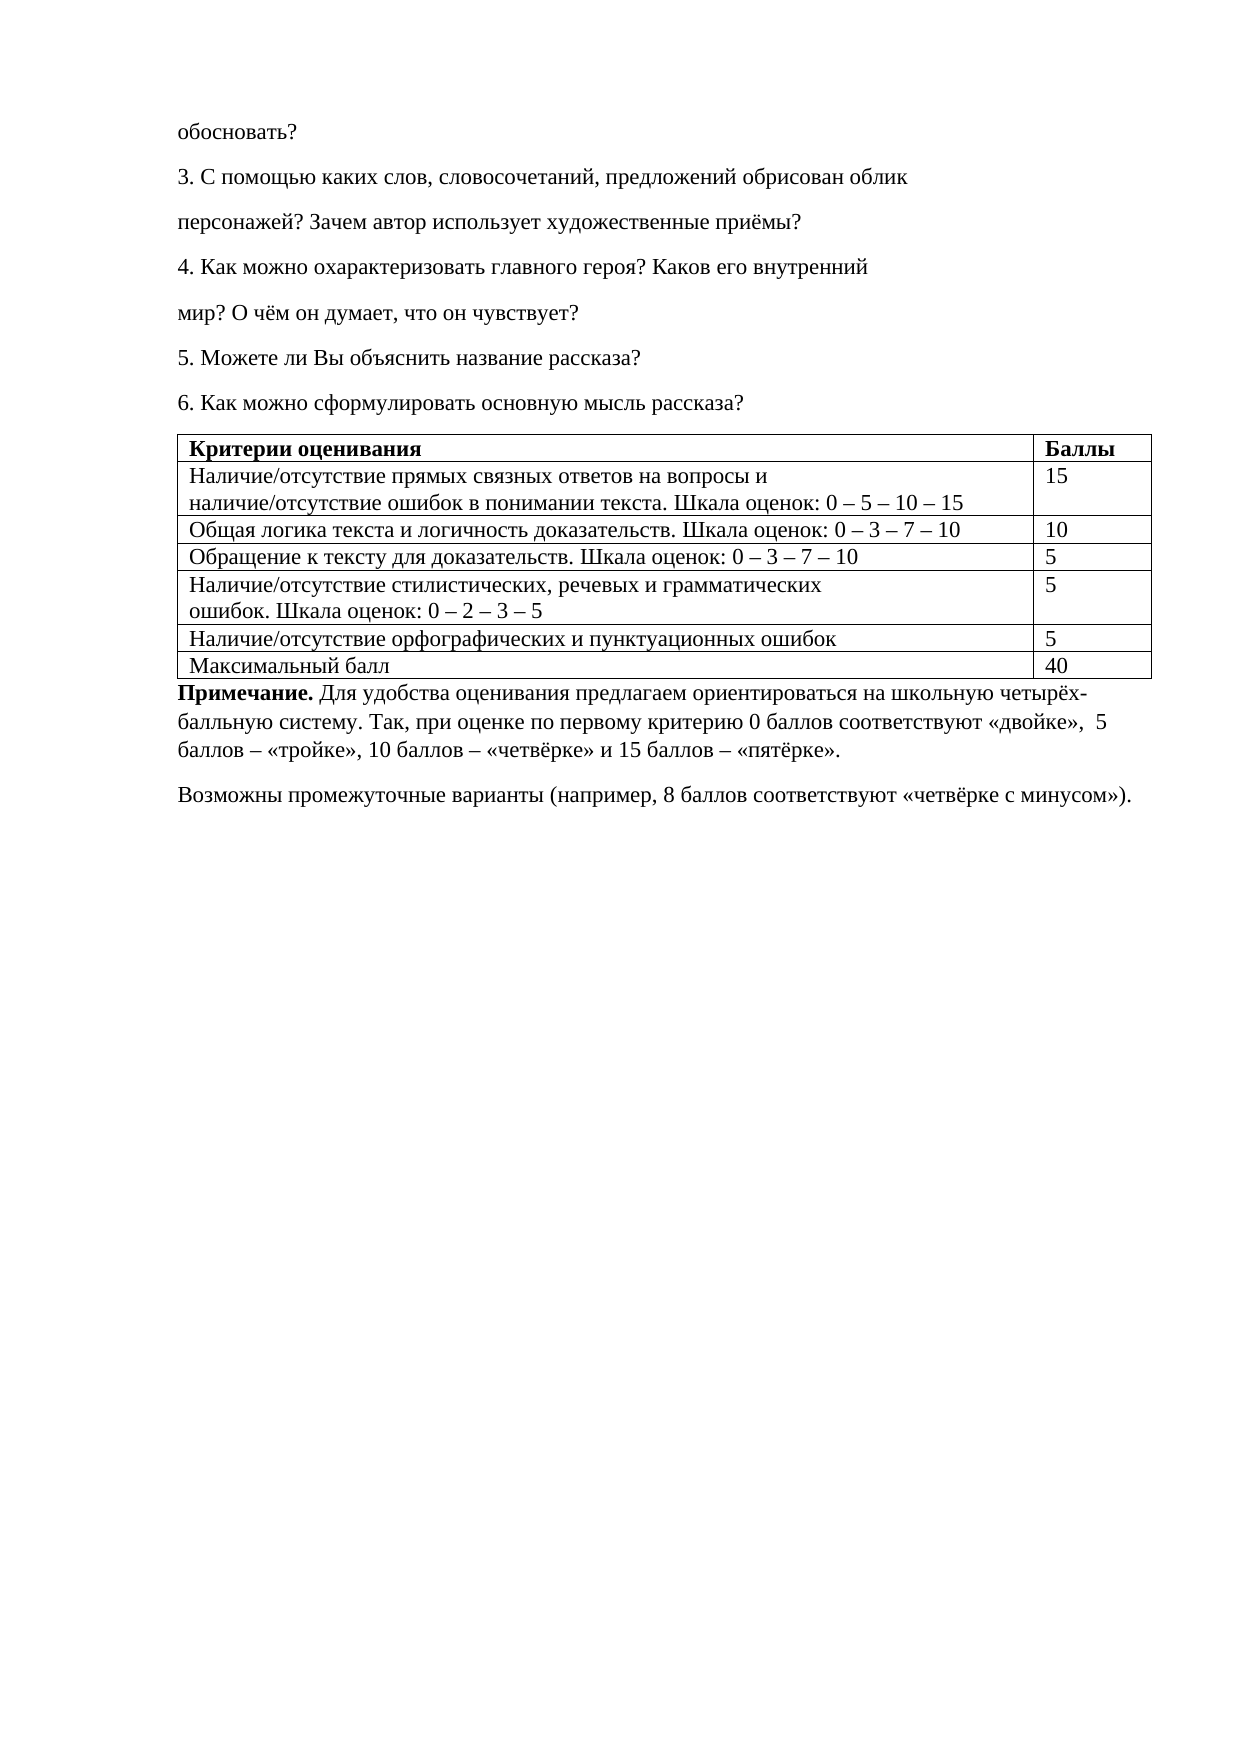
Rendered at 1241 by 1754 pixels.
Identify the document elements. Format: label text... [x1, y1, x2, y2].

text персонажей? Зачем автор использует художественные приёмы? [177, 208, 1152, 235]
table_cell 10 [1034, 516, 1151, 542]
text 6. Как можно сформулировать основную мысль рассказа? [177, 389, 1152, 415]
table_cell 5 [1034, 571, 1151, 623]
table_cell 40 [1034, 652, 1151, 678]
table_cell 5 [1034, 625, 1151, 651]
text 5. Можете ли Вы объяснить название рассказа? [177, 344, 1152, 370]
text Примечание. Для удобства оценивания предлагаем ориентироваться на школьную четырёх- балльную систему. Так, при оценке по первому критерию 0 баллов соответствуют «двойке», 5 баллов – «тройке», 10 баллов – «четвёрке» и 15 баллов – «пятёрке». [177, 679, 1152, 763]
table_cell Наличие/отсутствие прямых связных ответов на вопросы и наличие/отсутствие ошибок в понимании текста. Шкала оценок: 0 – 5 – 10 – 15 [178, 462, 1033, 515]
table_cell 5 [1034, 544, 1151, 570]
table_cell Общая логика текста и логичность доказательств. Шкала оценок: 0 – 3 – 7 – 10 [178, 516, 1033, 542]
table_header Баллы [1034, 435, 1151, 461]
text мир? О чём он думает, что он чувствует? [177, 298, 1152, 325]
table_cell 15 [1034, 462, 1151, 515]
table_header Критерии оценивания [178, 435, 1033, 461]
table_cell Наличие/отсутствие орфографических и пунктуационных ошибок [178, 625, 1033, 651]
text обосновать? [177, 118, 1152, 144]
table_cell Максимальный балл [178, 652, 1033, 678]
text Возможны промежуточные варианты (например, 8 баллов соответствуют «четвёрке с минусом»). [177, 781, 1152, 808]
text 3. С помощью каких слов, словосочетаний, предложений обрисован облик [177, 163, 1152, 189]
text 4. Как можно охарактеризовать главного героя? Каков его внутренний [177, 253, 1152, 280]
table_cell Обращение к тексту для доказательств. Шкала оценок: 0 – 3 – 7 – 10 [178, 544, 1033, 570]
table_cell Наличие/отсутствие стилистических, речевых и грамматических ошибок. Шкала оценок: 0 – 2 – 3 – 5 [178, 571, 1033, 623]
